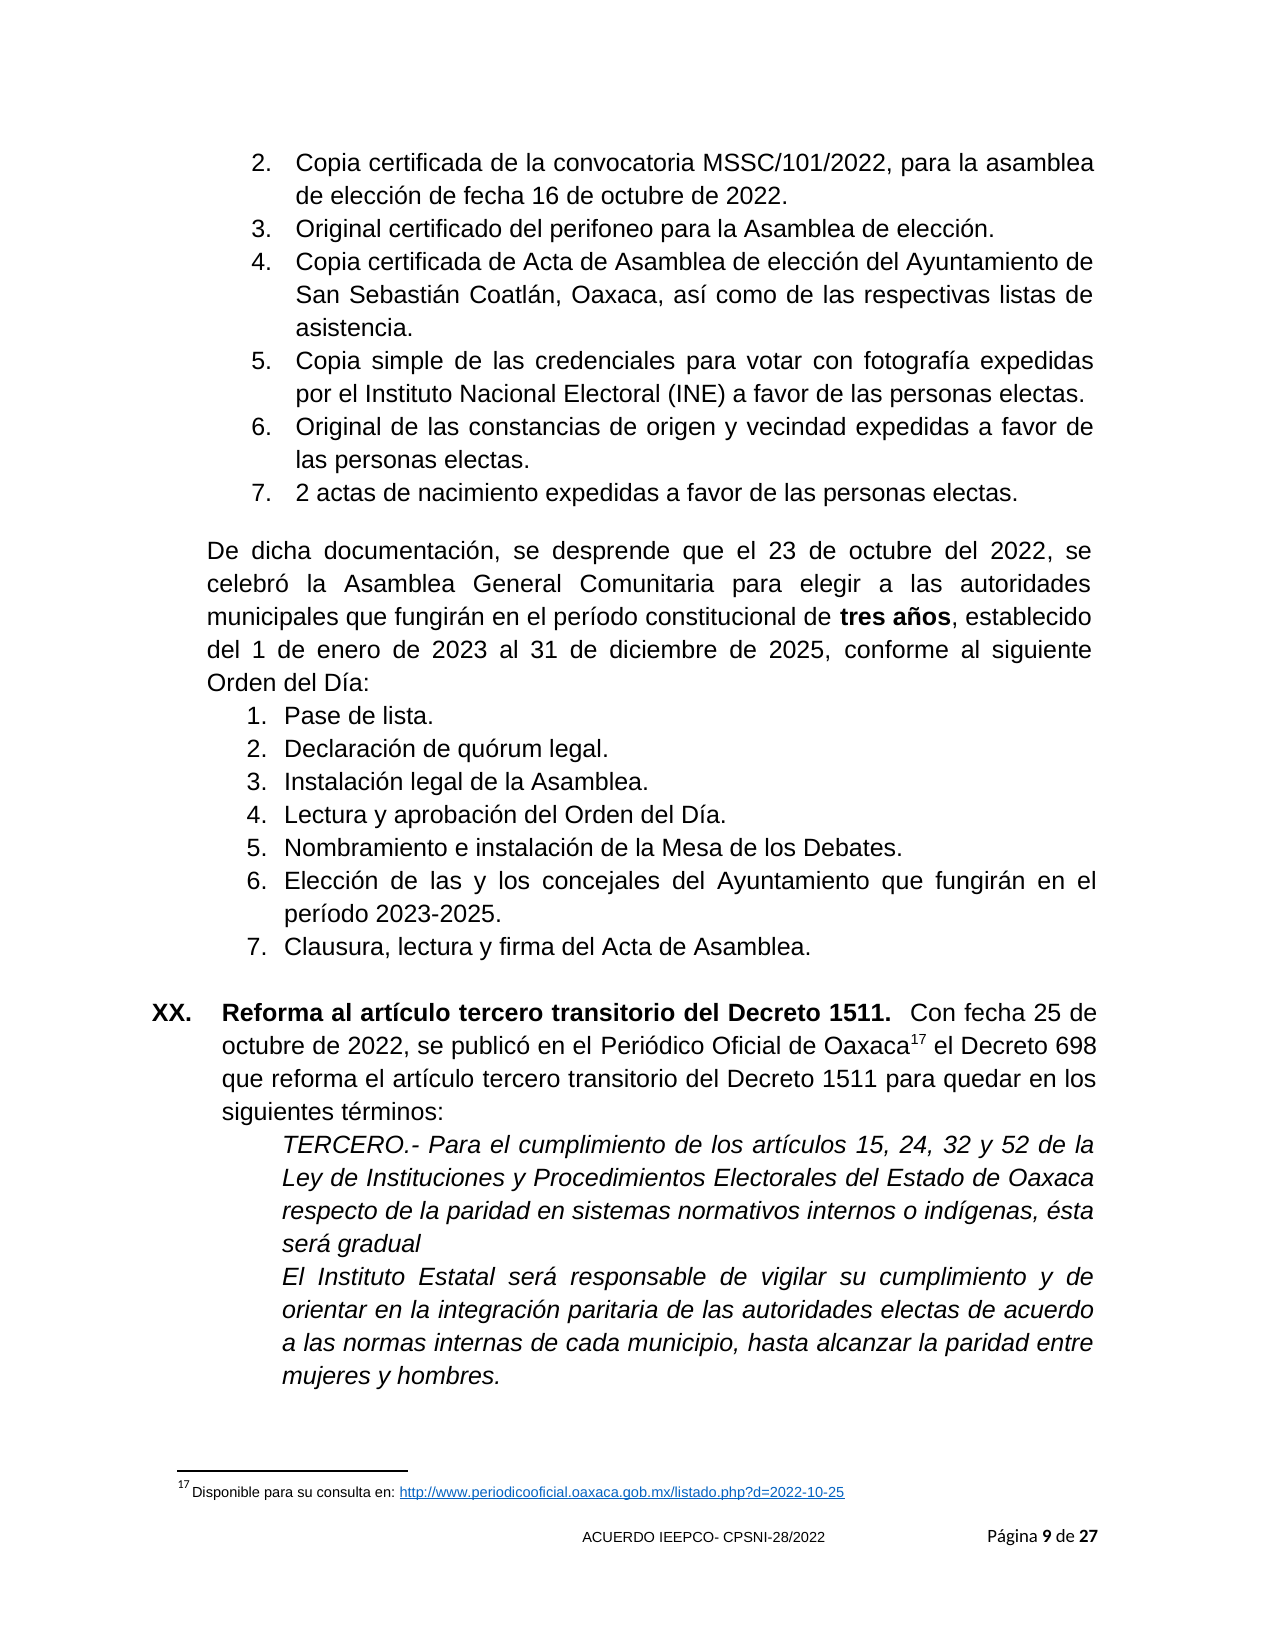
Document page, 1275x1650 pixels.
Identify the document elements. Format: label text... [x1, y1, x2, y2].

list Declaración de quórum legal. [246, 734, 1098, 763]
list Copia certificada de Acta de Asamblea de elección del Ayuntamiento de San Sebastián Coatlán, Oaxaca, así como de las respectivas listas de asistencia. [251, 247, 1095, 341]
text El Instituto Estatal será responsable de vigilar su cumplimiento y de orientar en la integración paritaria de las autoridades electas de acuerdo a las normas internas de cada municipio, hasta alcanzar la paridad entre mujeres y hombres. [282, 1262, 1098, 1390]
list Pase de lista. [246, 701, 1098, 730]
text TERCERO.- Para el cumplimiento de los artículos 15, 24, 32 y 52 de la Ley de Instituciones y Procedimientos Electorales del Estado de Oaxaca respecto de la paridad en sistemas normativos internos o indígenas, ésta será gradual [282, 1130, 1098, 1258]
list Reforma al artículo tercero transitorio del Decreto 1511. Con fecha 25 de octubre de 2022, se publicó en el Periódico Oficial de Oaxaca el Decreto 698 que reforma el artículo tercero transitorio del Decreto 1511 para quedar en los siguientes términos: [192, 998, 1098, 1126]
list Clausura, lectura y firma del Acta de Asamblea. [246, 932, 1098, 961]
list Copia certificada de la convocatoria MSSC/101/2022, para la asamblea de elección de fecha 16 de octubre de 2022. [251, 148, 1095, 209]
list Lectura y aprobación del Orden del Día. [246, 800, 1098, 829]
list Nombramiento e instalación de la Mesa de los Debates. [246, 833, 1098, 862]
list Copia simple de las credenciales para votar con fotografía expedidas por el Instituto Nacional Electoral (INE) a favor de las personas electas. [251, 346, 1095, 407]
list Elección de las y los concejales del Ayuntamiento que fungirán en el período 2023-2025. [246, 866, 1098, 928]
text De dicha documentación, se desprende que el 23 de octubre del 2022, se celebró la Asamblea General Comunitaria para elegir a las autoridades municipales que fungirán en el período constitucional de tres años, establecido del 1 de enero de 2023 al 31 de diciembre de 2025, conforme al siguiente Orden del Día: [207, 536, 1092, 697]
list Original certificado del perifoneo para la Asamblea de elección. [251, 214, 1095, 242]
list 2 actas de nacimiento expedidas a favor de las personas electas. [251, 478, 1095, 507]
list Original de las constancias de origen y vecindad expedidas a favor de las personas electas. [251, 412, 1095, 473]
list Instalación legal de la Asamblea. [246, 767, 1098, 796]
